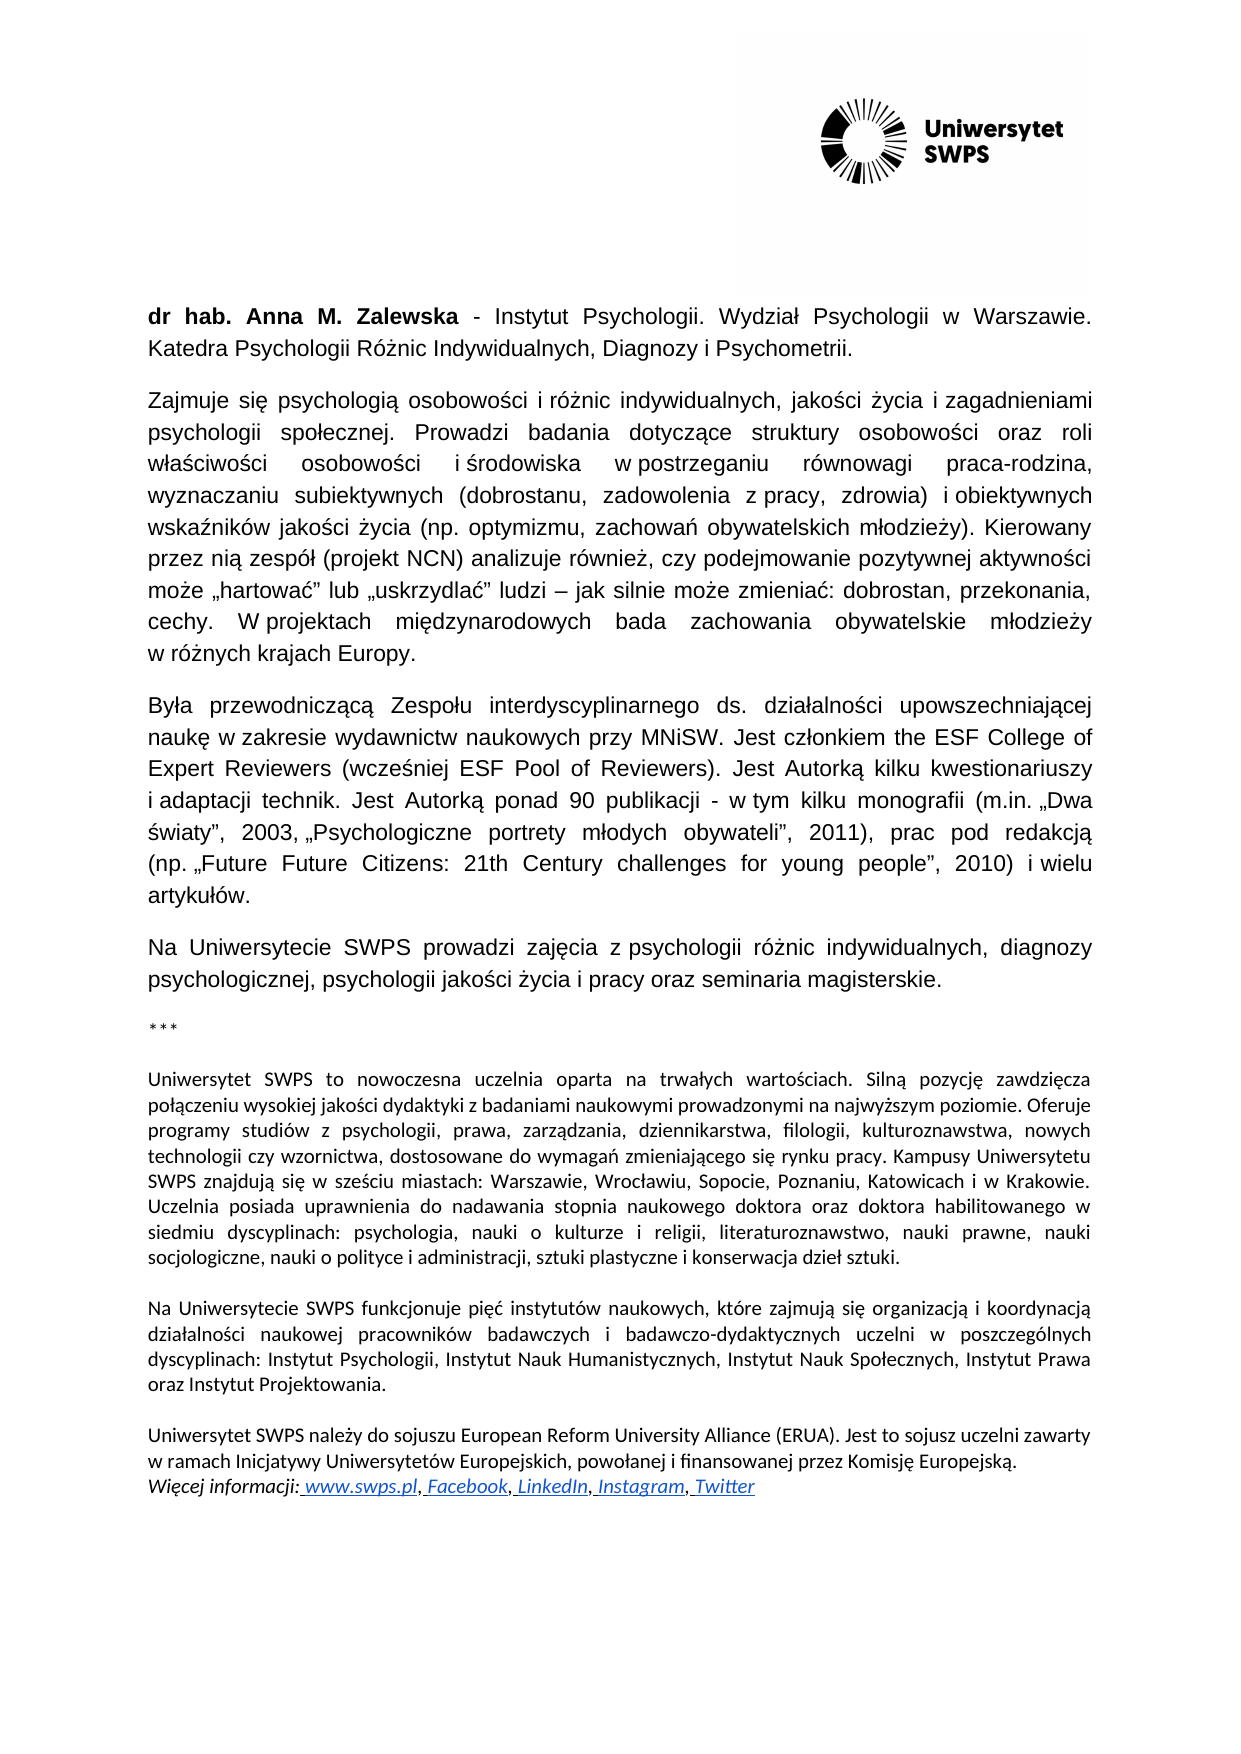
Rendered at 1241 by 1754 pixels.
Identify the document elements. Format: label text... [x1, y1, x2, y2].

subtitle dr hab. Anna M. Zalewska - Instytut Psychologii. Wydział Psychologii w Warszawie. Katedra Psychologii Różnic Indywidualnych, Diagnozy i Psychometrii. [148, 303, 1092, 361]
text Uniwersytet SWPS należy do sojuszu European Reform University Alliance (ERUA). Jest to sojusz uczelni zawarty w ramach Inicjatywy Uniwersytetów Europejskich, powołanej i finansowanej przez Komisję Europejską. [148, 1422, 1092, 1473]
subtitle Zajmuje się psychologią osobowości i różnic indywidualnych, jakości życia i zagadnieniami psychologii społecznej. Prowadzi badania dotyczące struktury osobowości oraz roli właściwości osobowości i środowiska w postrzeganiu równowagi praca-rodzina, wyznaczaniu subiektywnych (dobrostanu, zadowolenia z pracy, zdrowia) i obiektywnych wskaźników jakości życia (np. optymizmu, zachowań obywatelskich młodzieży). Kierowany przez nią zespół (projekt NCN) analizuje również, czy podejmowanie pozytywnej aktywności może „hartować” lub „uskrzydlać” ludzi – jak silnie może zmieniać: dobrostan, przekonania, cechy. W projektach międzynarodowych bada zachowania obywatelskie młodzieży w różnych krajach Europy. [148, 387, 1092, 666]
text Więcej informacji: www.swps.pl, Facebook, LinkedIn, Instagram, Twitter [148, 1473, 1092, 1499]
text *** [148, 1018, 1092, 1043]
text Na Uniwersytecie SWPS funkcjonuje pięć instytutów naukowych, które zajmują się organizacją i koordynacją działalności naukowej pracowników badawczych i badawczo-dydaktycznych uczelni w poszczególnych dyscyplinach: Instytut Psychologii, Instytut Nauk Humanistycznych, Instytut Nauk Społecznych, Instytut Prawa oraz Instytut Projektowania. [148, 1295, 1092, 1397]
picture [731, 29, 1090, 297]
subtitle Była przewodniczącą Zespołu interdyscyplinarnego ds. działalności upowszechniającej naukę w zakresie wydawnictw naukowych przy MNiSW. Jest członkiem the ESF College of Expert Reviewers (wcześniej ESF Pool of Reviewers). Jest Autorką kilku kwestionariuszy i adaptacji technik. Jest Autorką ponad 90 publikacji - w tym kilku monografii (m.in. „Dwa światy”, 2003, „Psychologiczne portrety młodych obywateli”, 2011), prac pod redakcją (np. „Future Future Citizens: 21th Century challenges for young people”, 2010) i wielu artykułów. [148, 692, 1092, 908]
subtitle Na Uniwersytecie SWPS prowadzi zajęcia z psychologii różnic indywidualnych, diagnozy psychologicznej, psychologii jakości życia i pracy oraz seminaria magisterskie. [148, 934, 1092, 992]
text Uniwersytet SWPS to nowoczesna uczelnia oparta na trwałych wartościach. Silną pozycję zawdzięcza połączeniu wysokiej jakości dydaktyki z badaniami naukowymi prowadzonymi na najwyższym poziomie. Oferuje programy studiów z psychologii, prawa, zarządzania, dziennikarstwa, filologii, kulturoznawstwa, nowych technologii czy wzornictwa, dostosowane do wymagań zmieniającego się rynku pracy. Kampusy Uniwersytetu SWPS znajdują się w sześciu miastach: Warszawie, Wrocławiu, Sopocie, Poznaniu, Katowicach i w Krakowie. Uczelnia posiada uprawnienia do nadawania stopnia naukowego doktora oraz doktora habilitowanego w siedmiu dyscyplinach: psychologia, nauki o kulturze i religii, literaturoznawstwo, nauki prawne, nauki socjologiczne, nauki o polityce i administracji, sztuki plastyczne i konserwacja dzieł sztuki. [148, 1067, 1092, 1270]
